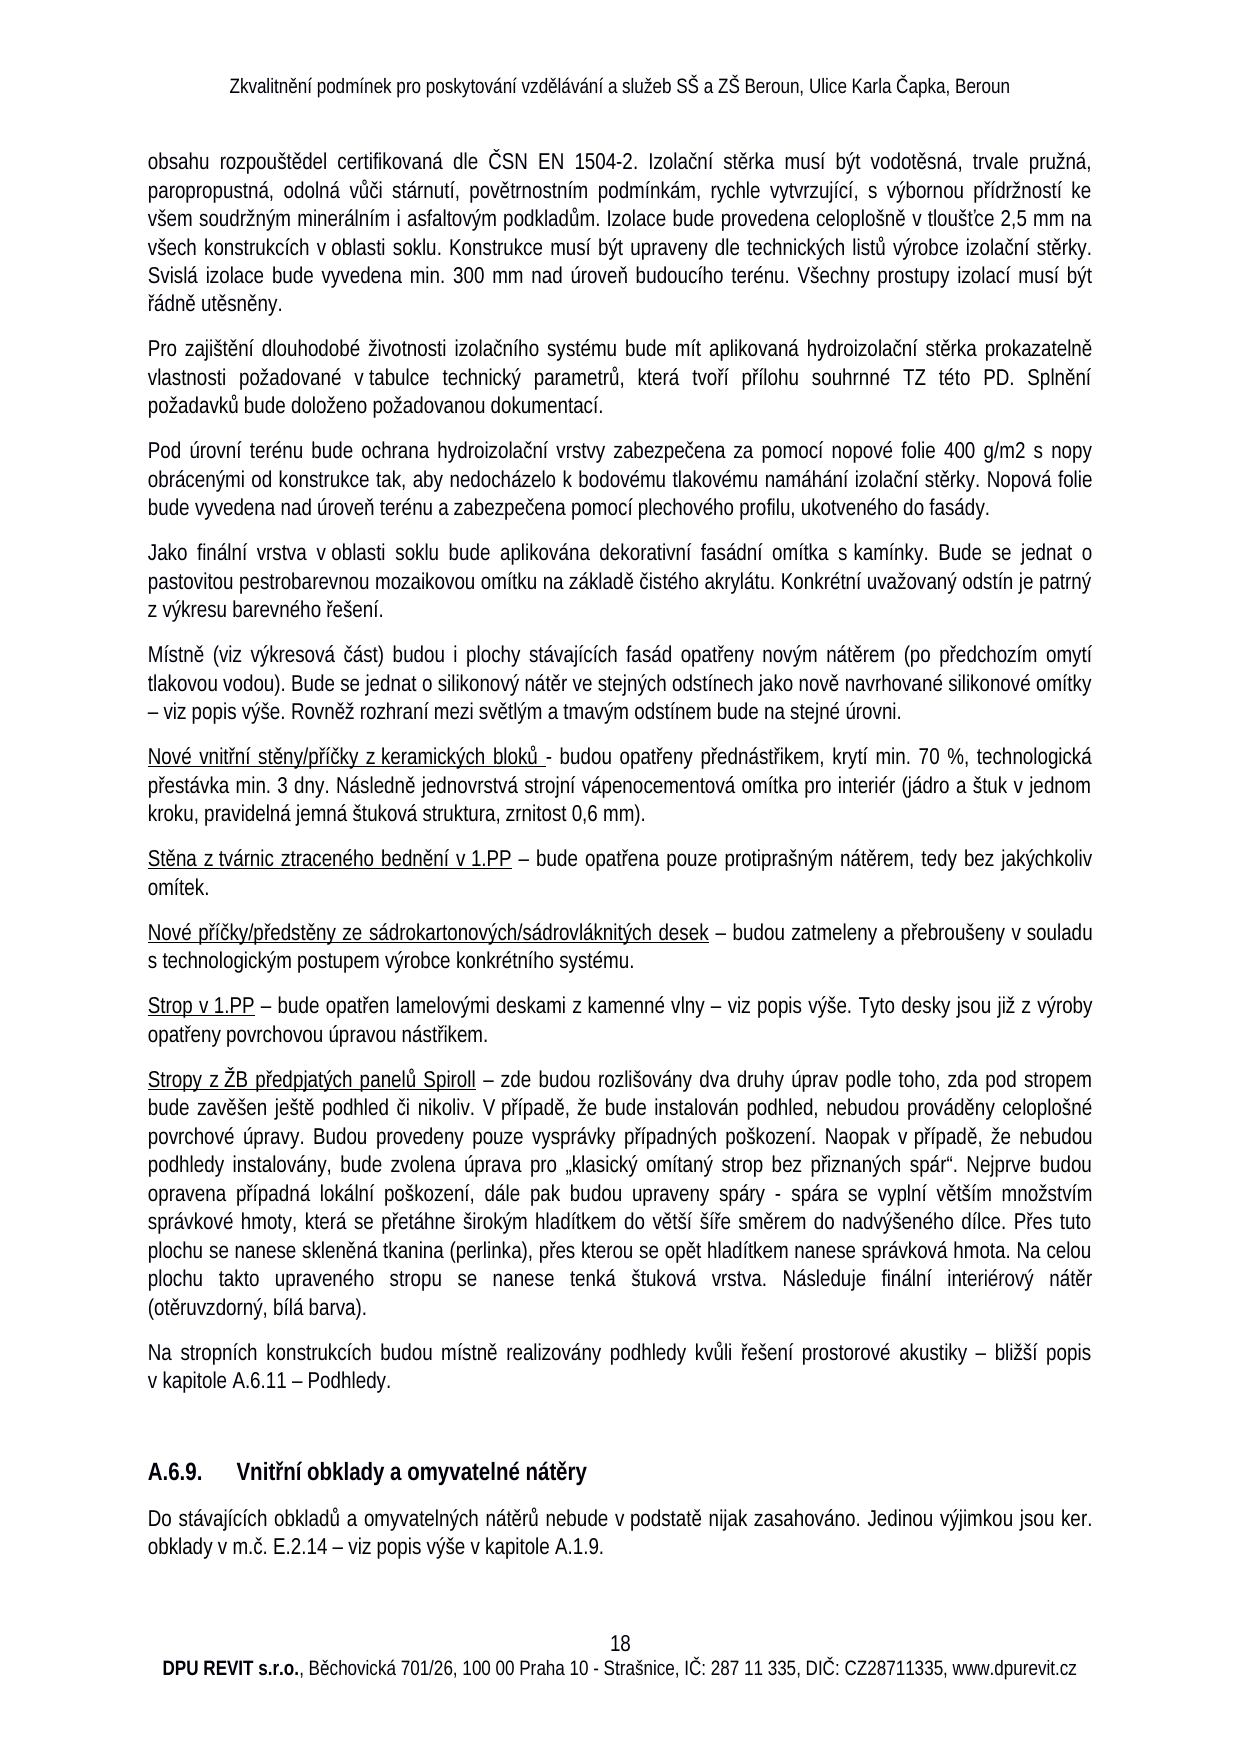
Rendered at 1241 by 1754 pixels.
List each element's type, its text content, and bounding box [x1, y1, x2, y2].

text Jako finální vrstva v oblasti soklu bude aplikována dekorativní fasádní omítka s kamínky. Bude se jednat o pastovitou pestrobarevnou mozaikovou omítku na základě čistého akrylátu. Konkrétní uvažovaný odstín je patrný z výkresu barevného řešení. [148, 539, 1092, 623]
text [148, 148, 1092, 317]
text Nové vnitřní stěny/příčky z keramických bloků - budou opatřeny přednástřikem, krytí min. 70 %, technologická přestávka min. 3 dny. Následně jednovrstvá strojní vápenocementová omítka pro interiér (jádro a štuk v jednom kroku, pravidelná jemná štuková struktura, zrnitost 0,6 mm). [148, 743, 1092, 827]
text Pod úrovní terénu bude ochrana hydroizolační vrstvy zabezpečena za pomocí nopové folie 400 g/m2 s nopy obrácenými od konstrukce tak, aby nedocházelo k bodovému tlakovému namáhání izolační stěrky. Nopová folie bude vyvedena nad úroveň terénu a zabezpečena pomocí plechového profilu, ukotveného do fasády. [148, 437, 1092, 521]
text Strop v 1.PP – bude opatřen lamelovými deskami z kamenné vlny – viz popis výše. Tyto desky jsou již z výroby opatřeny povrchovou úpravou nástřikem. [148, 992, 1092, 1047]
text Stropy z ŽB předpjatých panelů Spiroll – zde budou rozlišovány dva druhy úprav podle toho, zda pod stropem bude zavěšen ještě podhled či nikoliv. V případě, že bude instalován podhled, nebudou prováděny celoplošné povrchové úpravy. Budou provedeny pouze vysprávky případných poškození. Naopak v případě, že nebudou podhledy instalovány, bude zvolena úprava pro „klasický omítaný strop bez přiznaných spár“. Nejprve budou opravena případná lokální poškození, dále pak budou upraveny spáry - spára se vyplní větším množstvím správkové hmoty, která se přetáhne širokým hladítkem do větší šíře směrem do nadvýšeného dílce. Přes tuto plochu se nanese skleněná tkanina (perlinka), přes kterou se opět hladítkem nanese správková hmota. Na celou plochu takto upraveného stropu se nanese tenká štuková vrstva. Následuje finální interiérový nátěr (otěruvzdorný, bílá barva). [148, 1066, 1092, 1320]
text Stěna z tvárnic ztraceného bednění v 1.PP – bude opatřena pouze protiprašným nátěrem, tedy bez jakýchkoliv omítek. [148, 845, 1092, 900]
text Nové příčky/předstěny ze sádrokartonových/sádrovláknitých desek – budou zatmeleny a přebroušeny v souladu s technologickým postupem výrobce konkrétního systému. [148, 919, 1092, 974]
text Místně (viz výkresová část) budou i plochy stávajících fasád opatřeny novým nátěrem (po předchozím omytí tlakovou vodou). Bude se jednat o silikonový nátěr ve stejných odstínech jako nově navrhované silikonové omítky – viz popis výše. Rovněž rozhraní mezi světlým a tmavým odstínem bude na stejné úrovni. [148, 641, 1092, 724]
text Do stávajících obkladů a omyvatelných nátěrů nebude v podstatě nijak zasahováno. Jedinou výjimkou jsou ker. obklady v m.č. E.2.14 – viz popis výše v kapitole A.1.9. [148, 1505, 1092, 1559]
text Na stropních konstrukcích budou místně realizovány podhledy kvůli řešení prostorové akustiky – bližší popis v kapitole A.6.11 – Podhledy. [148, 1338, 1092, 1393]
text Pro zajištění dlouhodobé životnosti izolačního systému bude mít aplikovaná hydroizolační stěrka prokazatelně vlastnosti požadované v tabulce technický parametrů, která tvoří přílohu souhrnné TZ této PD. Splnění požadavků bude doloženo požadovanou dokumentací. [148, 335, 1092, 419]
subtitle Vnitřní obklady a omyvatelné nátěry [148, 1457, 1092, 1486]
